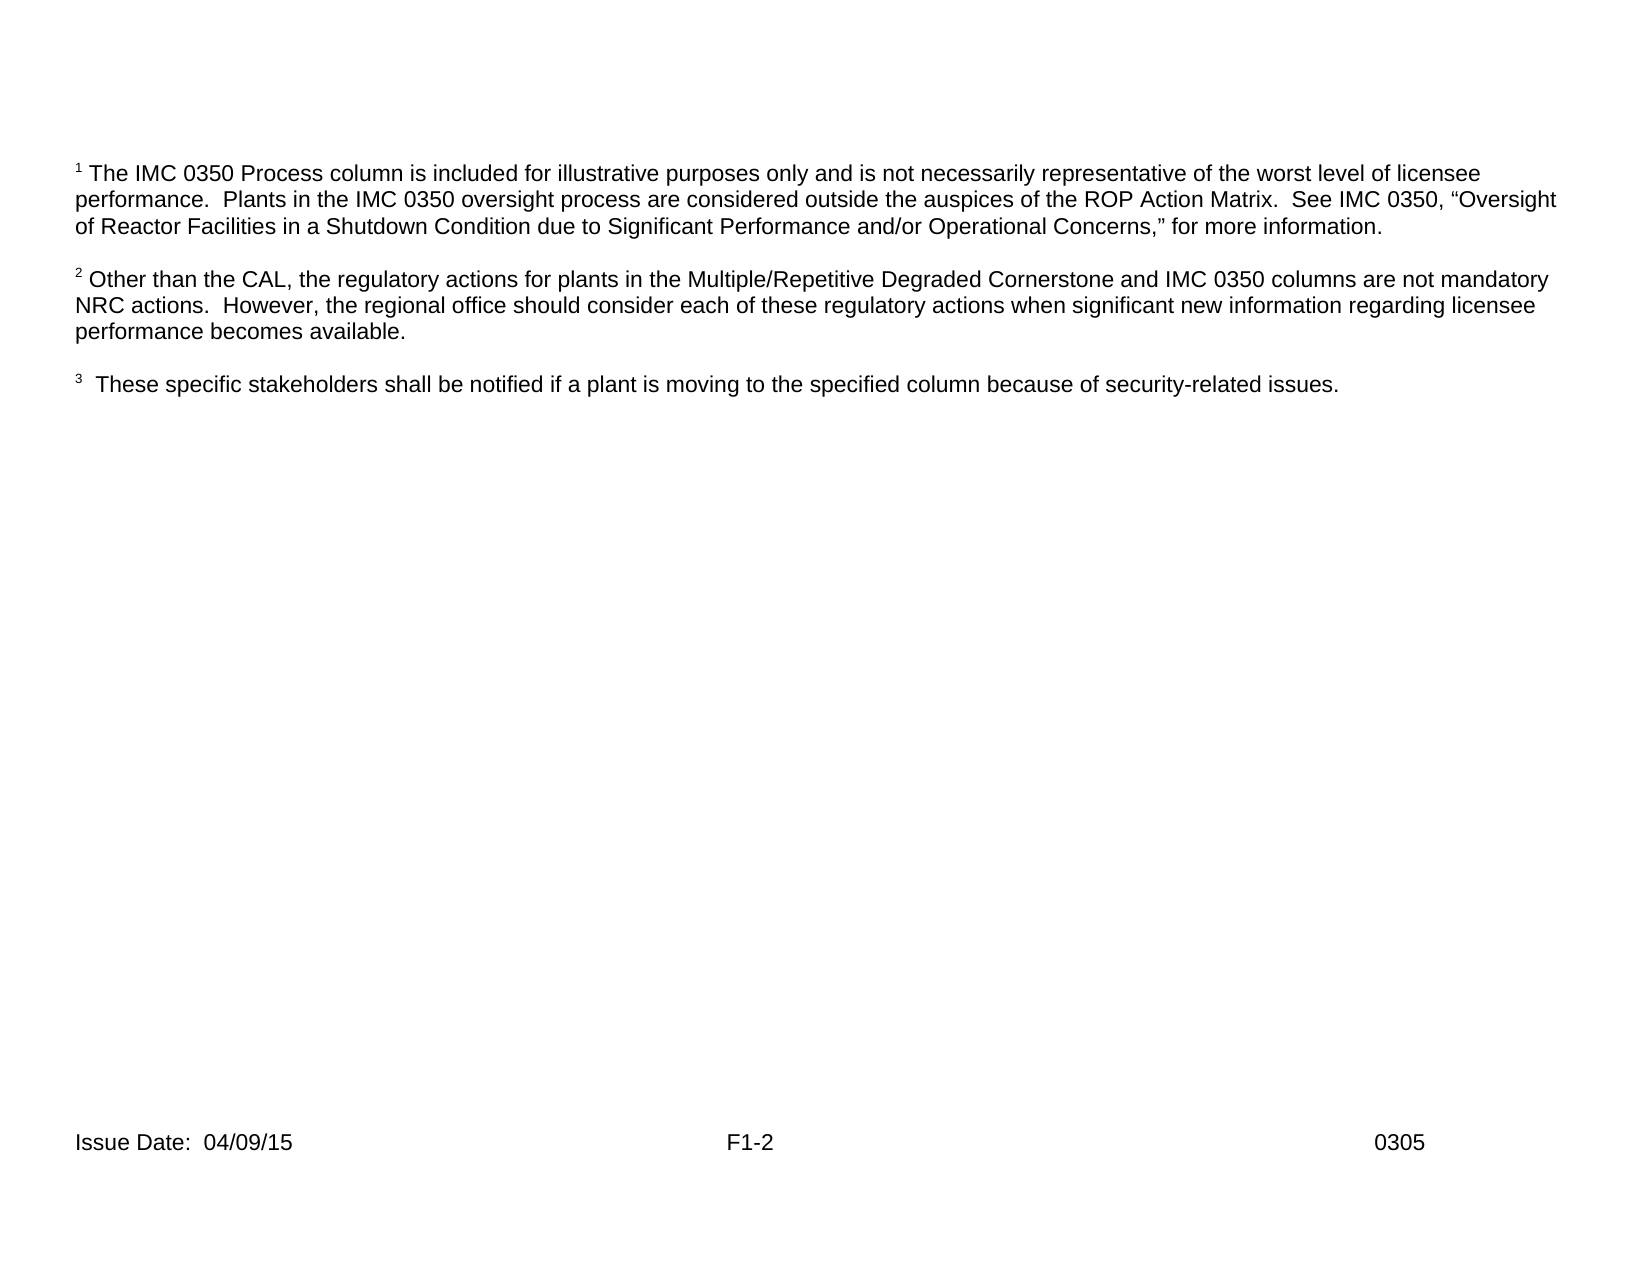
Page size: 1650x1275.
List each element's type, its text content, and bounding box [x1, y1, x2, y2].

text 1 The IMC 0350 Process column is included for illustrative purposes only and is not necessarily representative of the worst level of licensee performance. Plants in the IMC 0350 oversight process are considered outside the auspices of the ROP Action Matrix. See IMC 0350, “Oversight of Reactor Facilities in a Shutdown Condition due to Significant Performance and/or Operational Concerns,” for more information. [75, 160, 1575, 239]
text 3 These specific stakeholders shall be notified if a plant is moving to the specified column because of security-related issues. [75, 371, 1575, 397]
text 2 Other than the , the regulatory actions for plants in the Multiple/Repetitive Degraded Cornerstone and IMC 0350 columns are not mandatory NRC actions. However, the regional office should consider each of these regulatory actions when significant new information regarding licensee performance becomes available. [75, 266, 1575, 344]
